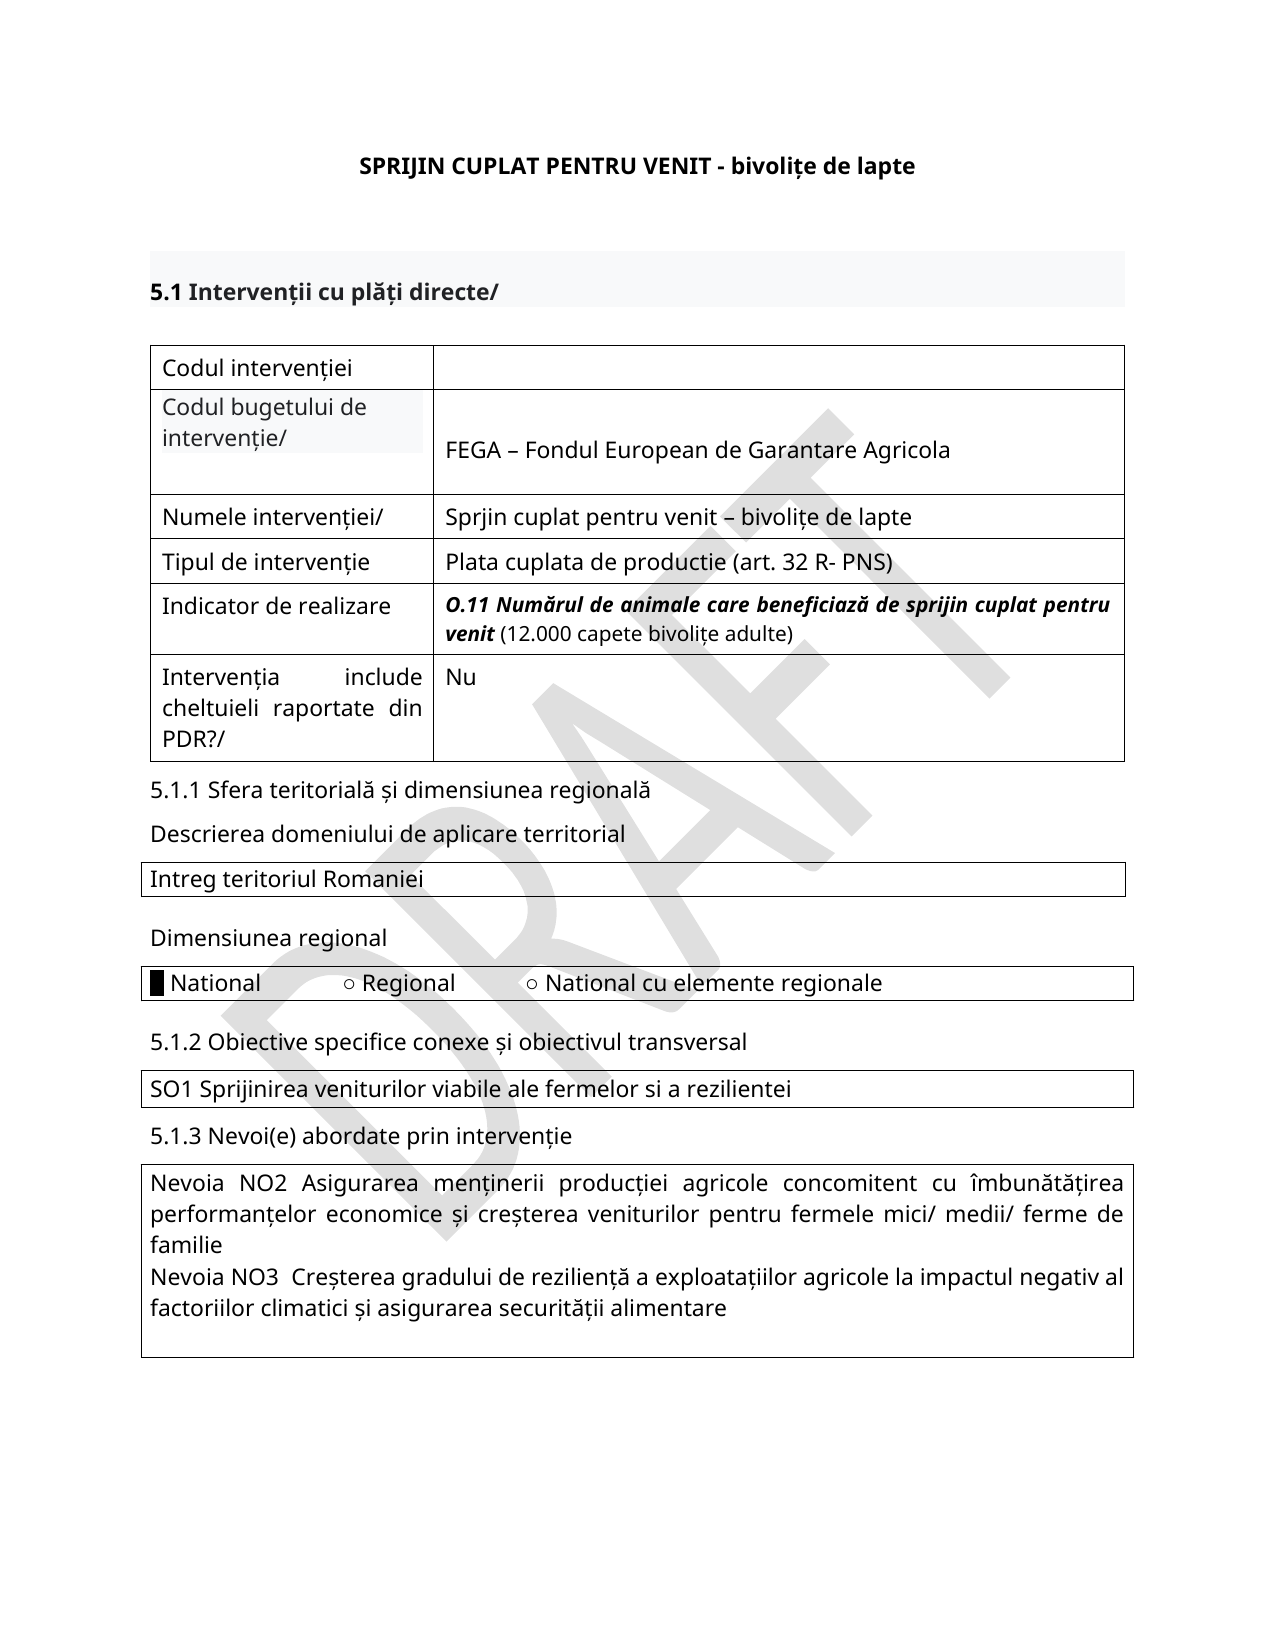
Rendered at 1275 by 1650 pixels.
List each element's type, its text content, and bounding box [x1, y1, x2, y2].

table_cell FEGA – Fondul European de Garantare Agricola [434, 390, 1124, 493]
table_header Codul intervenției [151, 346, 433, 389]
text Descrierea domeniului de aplicare territorial [150, 818, 1125, 849]
table_cell Codul bugetului de intervenție/ [151, 390, 433, 493]
table_cell O.11 Numărul de animale care beneficiază de sprijin cuplat pentru venit (12.000 capete bivolițe adulte) [434, 584, 1124, 653]
table_cell Indicator de realizare [151, 584, 433, 653]
text ○ National ○ Regional ○ National cu elemente regionale [142, 967, 1133, 1000]
table_cell Plata cuplata de productie (art. 32 R- PNS) [434, 539, 1124, 583]
text SO1 Sprijinirea veniturilor viabile ale fermelor si a rezilientei [142, 1071, 1133, 1107]
table_header [434, 346, 1124, 389]
text Dimensiunea regional [150, 922, 1125, 953]
list 5.1.3 Nevoi(e) abordate prin intervenție [150, 1120, 1125, 1151]
text Nevoia NO3 Creșterea gradului de reziliență a exploatațiilor agricole la impactul negativ al factoriilor climatici și asigurarea securității alimentare [150, 1261, 1125, 1323]
table_cell Numele intervenției/ [151, 495, 433, 538]
list 5.1.2 Obiective specifice conexe și obiectivul transversal [150, 1026, 1125, 1058]
table_cell Intervenția include cheltuieli raportate din PDR?/ [151, 655, 433, 761]
text Nevoia NO2 Asigurarea menținerii producției agricole concomitent cu îmbunătățirea performanțelor economice și creșterea veniturilor pentru fermele mici/ medii/ ferme de familie [142, 1165, 1133, 1261]
table_cell Tipul de intervenție [151, 539, 433, 583]
table_cell Nu [434, 655, 1124, 761]
text 5.1 Intervenții cu plăți directe/ [150, 251, 1125, 307]
text Intreg teritoriul Romaniei [142, 863, 1125, 896]
table_cell Sprjin cuplat pentru venit – bivolițe de lapte [434, 495, 1124, 538]
list 5.1.1 Sfera teritorială și dimensiunea regională [150, 774, 1125, 806]
text SPRIJIN CUPLAT PENTRU VENIT - bivolițe de lapte [150, 150, 1125, 181]
